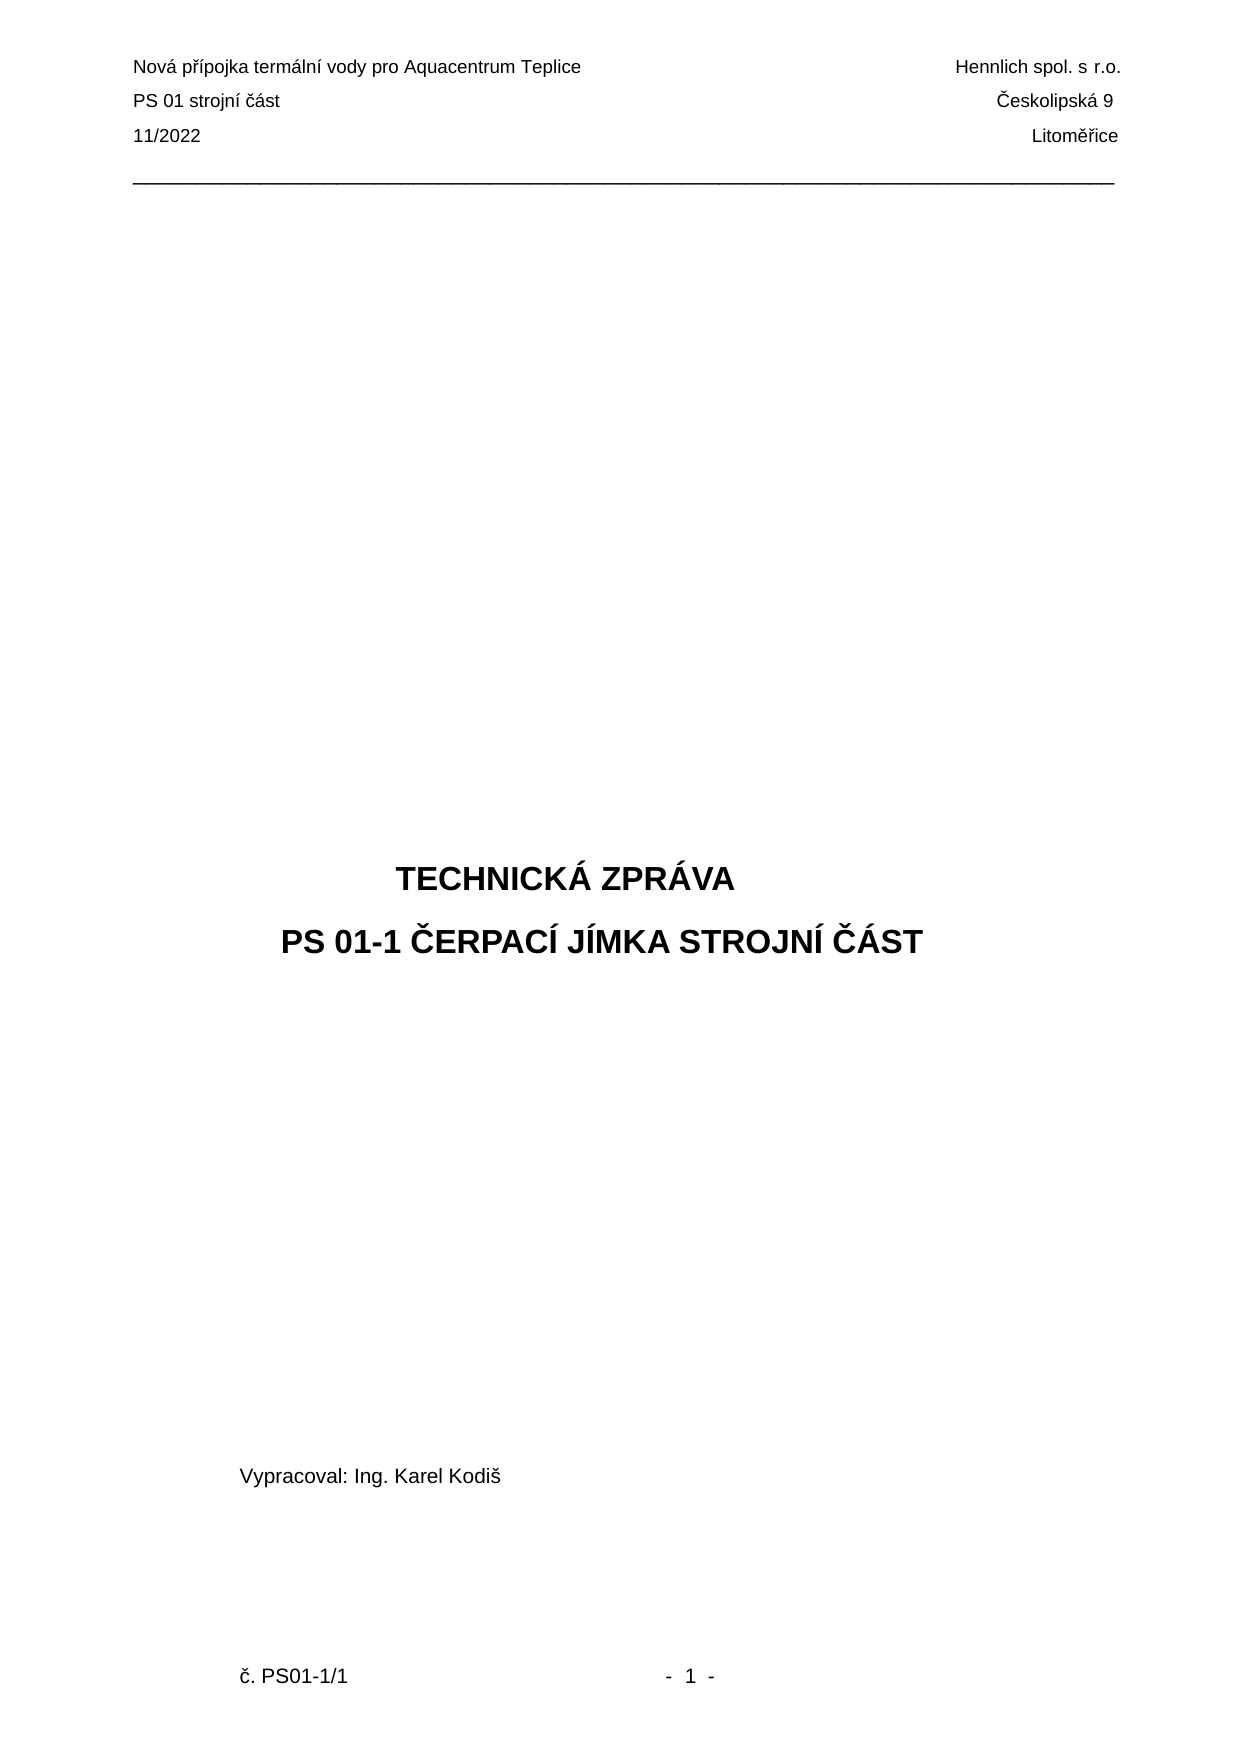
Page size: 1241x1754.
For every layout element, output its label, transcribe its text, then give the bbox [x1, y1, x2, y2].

text Vypracoval: Ing. Karel Kodiš [239, 1464, 1107, 1488]
subtitle TECHNICKÁ ZPRÁVA [395, 859, 1107, 897]
subtitle ps 01-1 Čerpací jímka strojní část [133, 922, 1107, 961]
